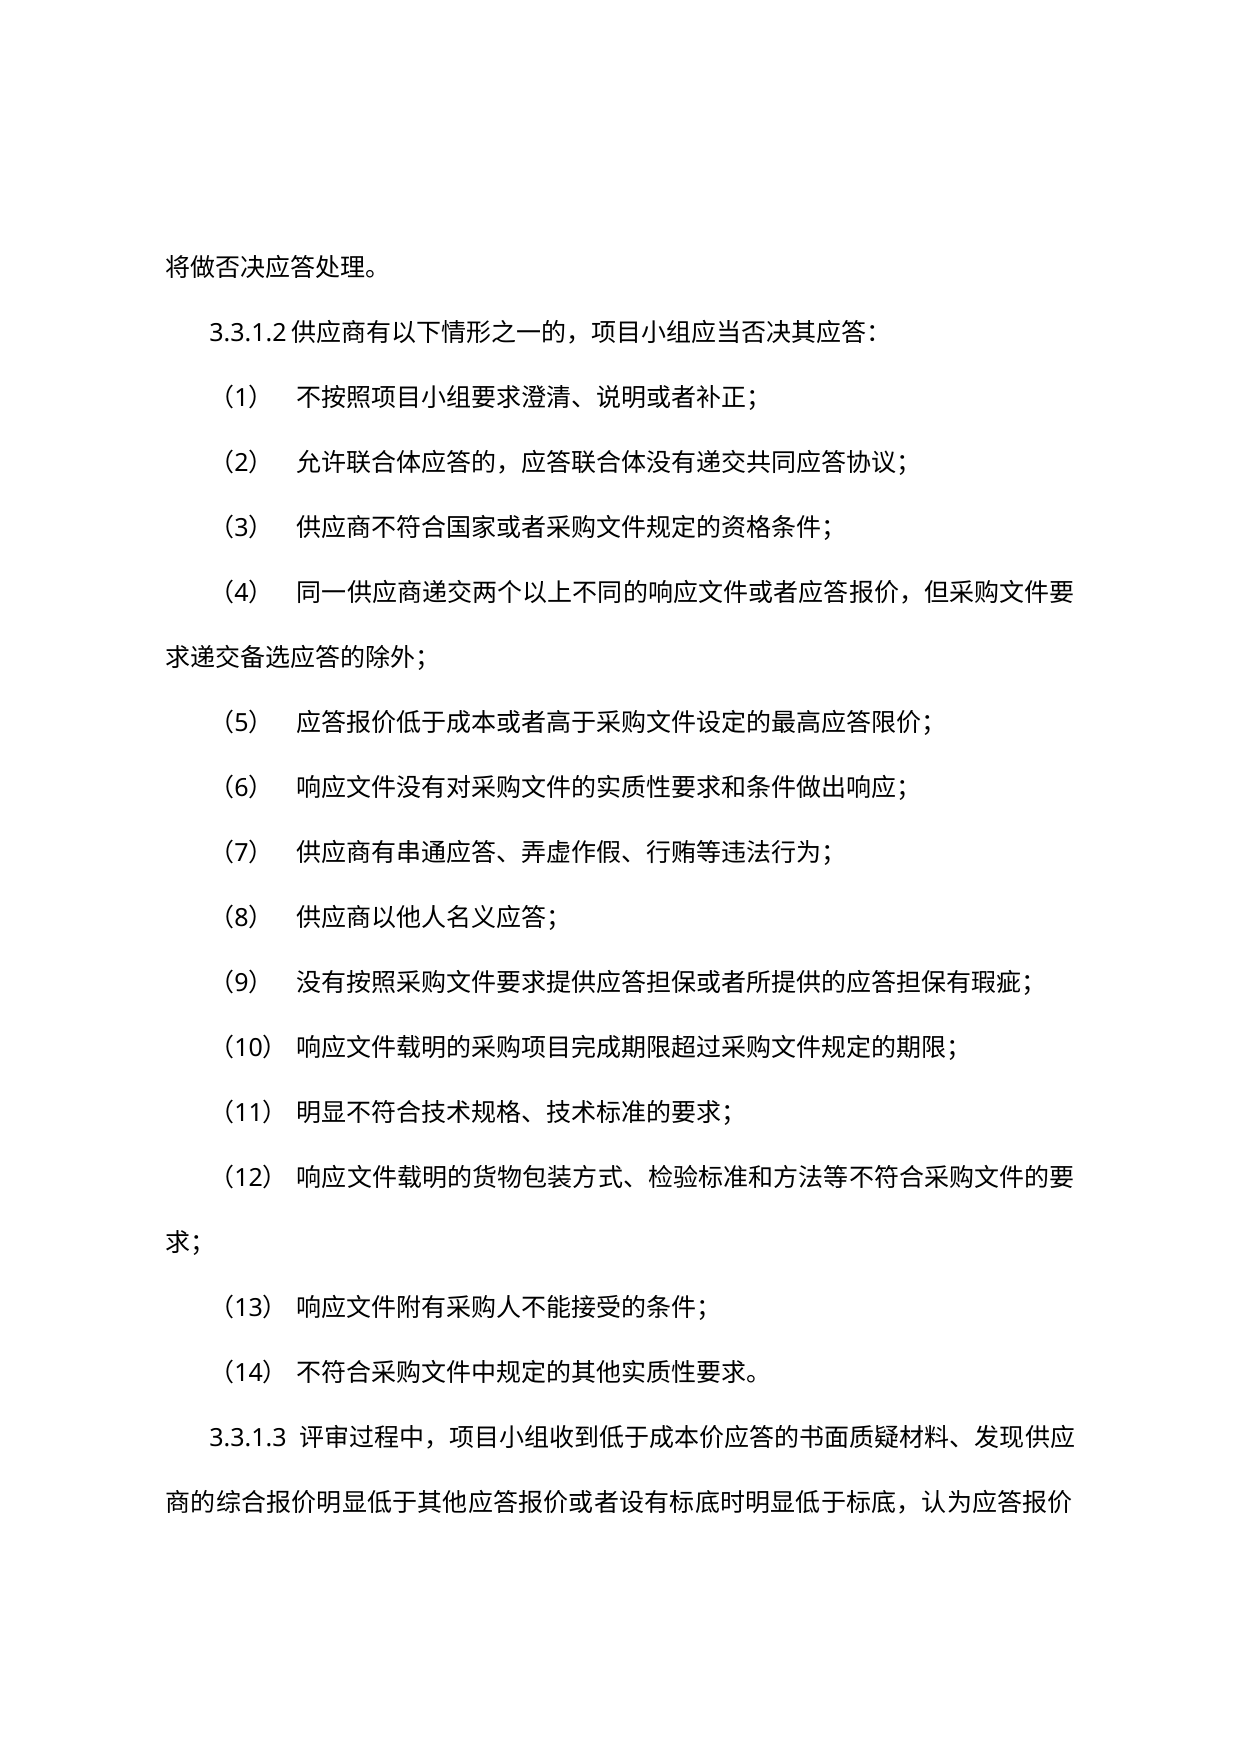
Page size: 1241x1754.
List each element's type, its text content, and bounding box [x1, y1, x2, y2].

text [165, 233, 1075, 298]
list 响应文件没有对采购文件的实质性要求和条件做出响应； [165, 753, 1075, 818]
text 3.3.1.2供应商有以下情形之一的，项目小组应当否决其应答： [165, 298, 1075, 363]
list 允许联合体应答的，应答联合体没有递交共同应答协议； [165, 428, 1075, 493]
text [165, 1403, 1075, 1533]
list 响应文件附有采购人不能接受的条件； [165, 1273, 1075, 1338]
list 同一供应商递交两个以上不同的响应文件或者应答报价，但采购文件要求递交备选应答的除外； [165, 558, 1075, 688]
list 响应文件载明的采购项目完成期限超过采购文件规定的期限； [165, 1013, 1075, 1078]
list 供应商以他人名义应答； [165, 883, 1075, 948]
list 供应商不符合国家或者采购文件规定的资格条件； [165, 493, 1075, 558]
list 供应商有串通应答、弄虚作假、行贿等违法行为； [165, 818, 1075, 883]
list 响应文件载明的货物包装方式、检验标准和方法等不符合采购文件的要求； [165, 1143, 1075, 1273]
list 明显不符合技术规格、技术标准的要求； [165, 1078, 1075, 1143]
list 不符合采购文件中规定的其他实质性要求。 [165, 1338, 1075, 1403]
list 没有按照采购文件要求提供应答担保或者所提供的应答担保有瑕疵； [165, 948, 1075, 1013]
list 应答报价低于成本或者高于采购文件设定的最高应答限价； [165, 688, 1075, 753]
list 不按照项目小组要求澄清、说明或者补正； [165, 363, 1075, 428]
